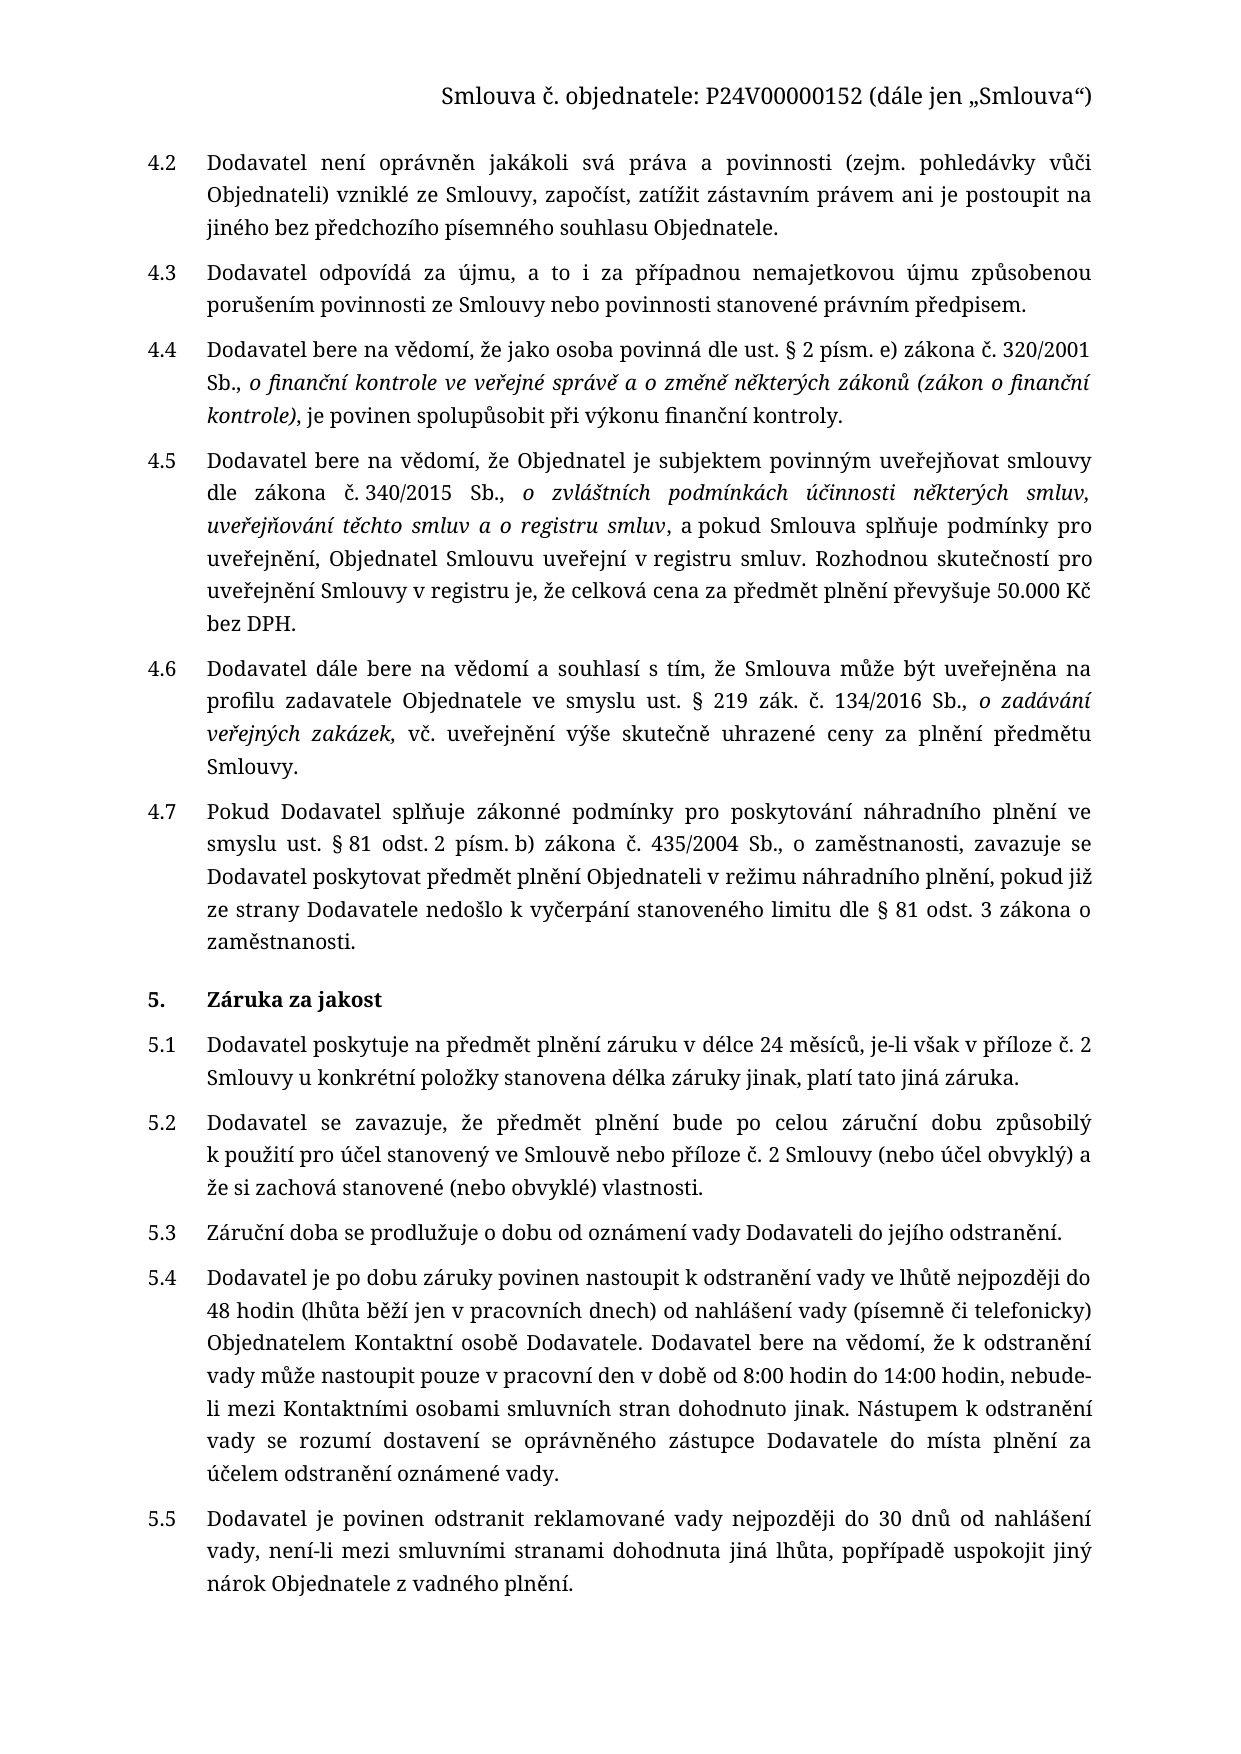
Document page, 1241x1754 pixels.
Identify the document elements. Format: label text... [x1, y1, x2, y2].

list Dodavatel se zavazuje, že předmět plnění bude po celou záruční dobu způsobilý k použití pro účel stanovený ve Smlouvě nebo příloze č. 2 Smlouvy (nebo účel obvyklý) a že si zachová stanovené (nebo obvyklé) vlastnosti. [148, 1108, 1093, 1201]
list Dodavatel odpovídá za újmu, a to i za případnou nemajetkovou újmu způsobenou porušením povinnosti ze Smlouvy nebo povinnosti stanovené právním předpisem. [148, 258, 1093, 319]
list Záruční doba se prodlužuje o dobu od oznámení vady Dodavateli do jejího odstranění. [148, 1218, 1093, 1247]
list Dodavatel poskytuje na předmět plnění záruku v délce 24 měsíců, je-li však v příloze č. 2 Smlouvy u konkrétní položky stanovena délka záruky jinak, platí tato jiná záruka. [148, 1030, 1093, 1091]
list Záruka za jakost [148, 985, 1093, 1013]
list Dodavatel dále bere na vědomí a souhlasí s tím, že Smlouva může být uveřejněna na profilu zadavatele Objednatele ve smyslu ust. § 219 zák. č. 134/2016 Sb., o zadávání veřejných zakázek, vč. uveřejnění výše skutečně uhrazené ceny za plnění předmětu Smlouvy. [148, 654, 1093, 780]
list Dodavatel není oprávněn jakákoli svá práva a povinnosti (zejm. pohledávky vůči Objednateli) vzniklé ze Smlouvy, započíst, zatížit zástavním právem ani je postoupit na jiného bez předchozího písemného souhlasu Objednatele. [148, 148, 1093, 241]
list Dodavatel je povinen odstranit reklamované vady nejpozději do 30 dnů od nahlášení vady, není-li mezi smluvními stranami dohodnuta jiná lhůta, popřípadě uspokojit jiný nárok Objednatele z vadného plnění. [148, 1504, 1093, 1598]
list Pokud Dodavatel splňuje zákonné podmínky pro poskytování náhradního plnění ve smyslu ust. § 81 odst. 2 písm. b) zákona č. 435/2004 Sb., o zaměstnanosti, zavazuje se Dodavatel poskytovat předmět plnění Objednateli v režimu náhradního plnění, pokud již ze strany Dodavatele nedošlo k vyčerpání stanoveného limitu dle § 81 odst. 3 zákona o zaměstnanosti. [148, 797, 1093, 956]
list Dodavatel bere na vědomí, že jako osoba povinná dle ust. § 2 písm. e) zákona č. 320/2001 Sb., o finanční kontrole ve veřejné správě a o změně některých zákonů (zákon o finanční kontrole), je povinen spolupůsobit při výkonu finanční kontroly. [148, 336, 1093, 429]
list Dodavatel bere na vědomí, že Objednatel je subjektem povinným uveřejňovat smlouvy dle zákona č. 340/2015 Sb., o zvláštních podmínkách účinnosti některých smluv, uveřejňování těchto smluv a o registru smluv, a pokud Smlouva splňuje podmínky pro uveřejnění, Objednatel Smlouvu uveřejní v registru smluv. Rozhodnou skutečností pro uveřejnění Smlouvy v registru je, že celková cena za předmět plnění převyšuje 50.000 Kč bez DPH. [148, 446, 1093, 637]
list Dodavatel je po dobu záruky povinen nastoupit k odstranění vady ve lhůtě nejpozději do 48 hodin (lhůta běží jen v pracovních dnech) od nahlášení vady (písemně či telefonicky) Objednatelem Kontaktní osobě Dodavatele. Dodavatel bere na vědomí, že k odstranění vady může nastoupit pouze v pracovní den v době od 8:00 hodin do 14:00 hodin, nebude-li mezi Kontaktními osobami smluvních stran dohodnuto jinak. Nástupem k odstranění vady se rozumí dostavení se oprávněného zástupce Dodavatele do místa plnění za účelem odstranění oznámené vady. [148, 1263, 1093, 1487]
